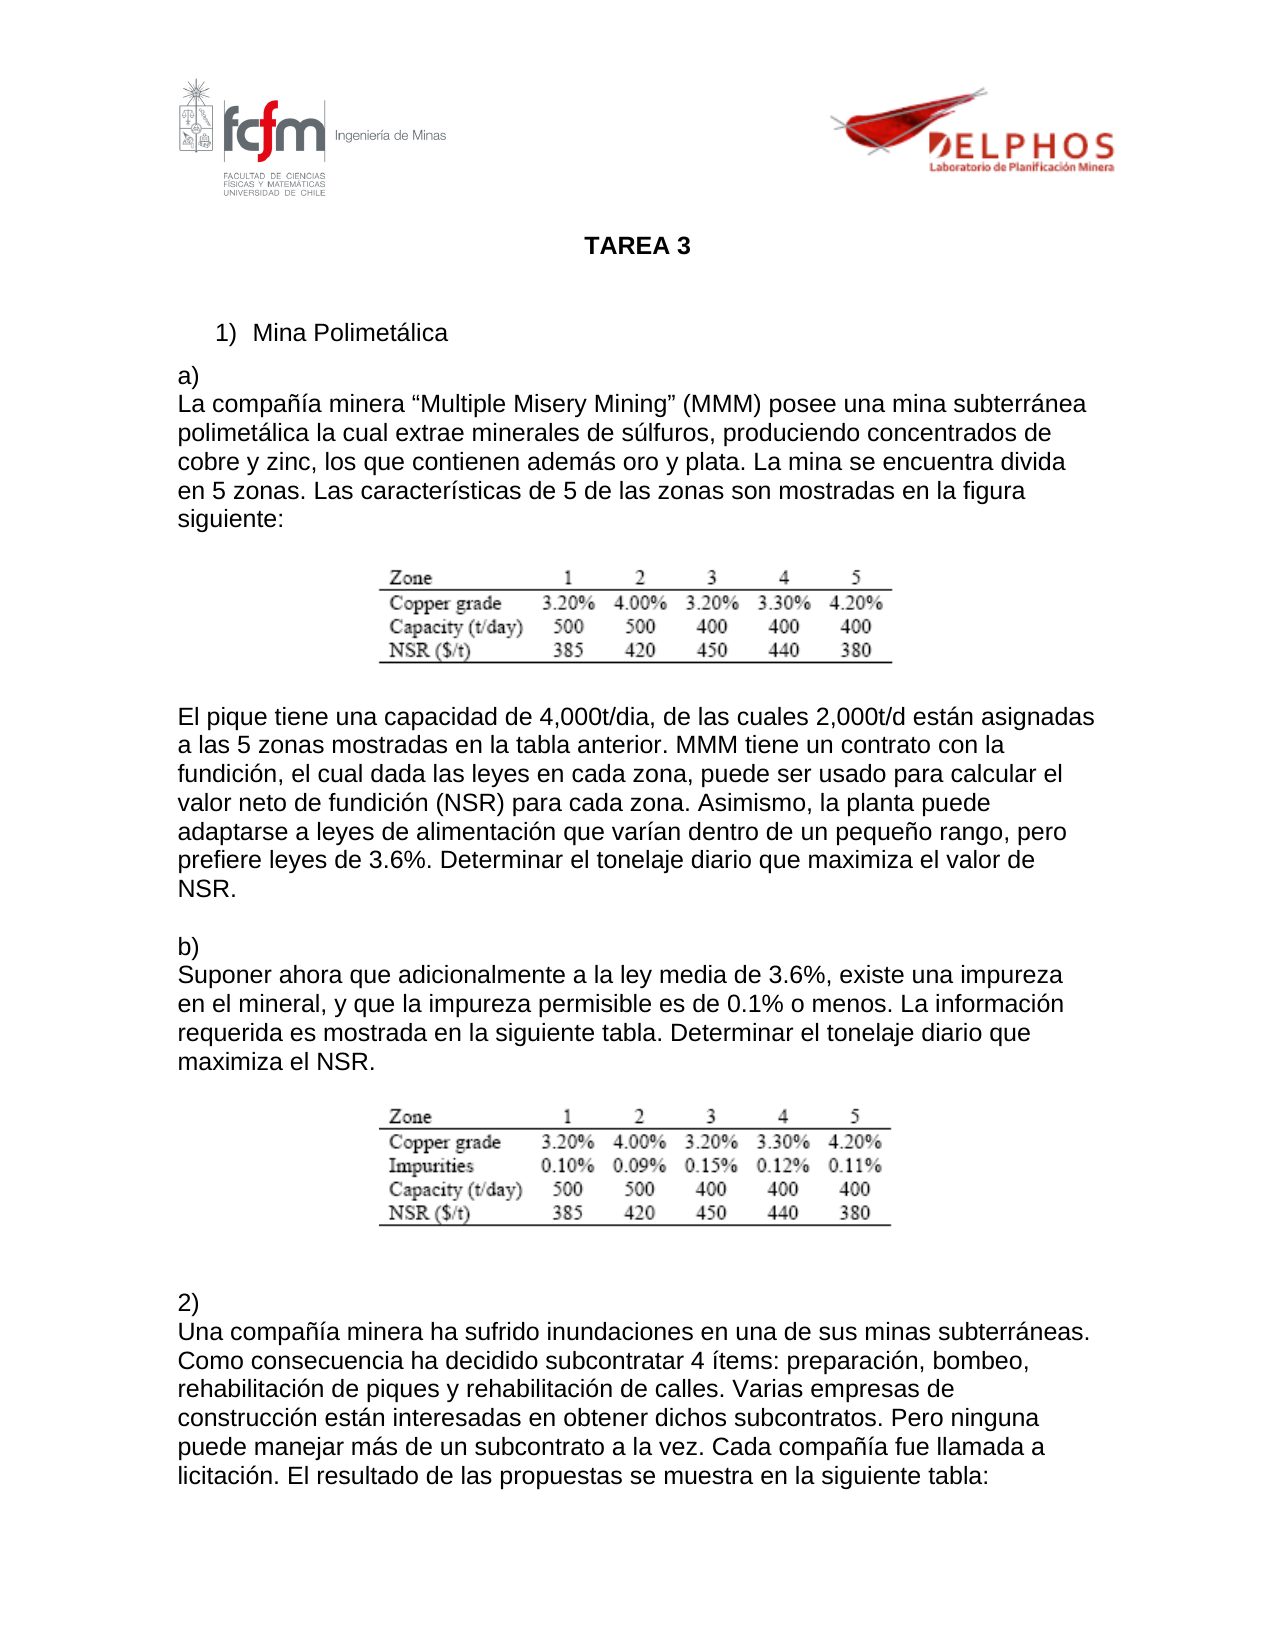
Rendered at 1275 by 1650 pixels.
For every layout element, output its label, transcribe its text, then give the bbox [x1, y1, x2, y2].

text 2) [177, 1288, 1098, 1317]
text Una compañía minera ha sufrido inundaciones en una de sus minas subterráneas. Como consecuencia ha decidido subcontratar 4 ítems: preparación, bombeo, rehabilitación de piques y rehabilitación de calles. Varias empresas de construcción están interesadas en obtener dichos subcontratos. Pero ninguna puede manejar más de un subcontrato a la vez. Cada compañía fue llamada a licitación. El resultado de las propuestas se muestra en la siguiente tabla: [177, 1317, 1098, 1489]
list Mina Polimetálica [215, 317, 1098, 346]
text TAREA 3 [177, 231, 1098, 260]
picture [179, 75, 447, 201]
picture [823, 73, 1135, 203]
text b) [177, 932, 1098, 960]
text Suponer ahora que adicionalmente a la ley media de 3.6%, existe una impureza en el mineral, y que la impureza permisible es de 0.1% o menos. La información requerida es mostrada en la siguiente tabla. Determinar el tonelaje diario que maximiza el NSR. [177, 960, 1098, 1075]
text La compañía minera “Multiple Misery Mining” (MMM) posee una mina subterránea polimetálica la cual extrae minerales de súlfuros, produciendo concentrados de cobre y zinc, los que contienen además oro y plata. La mina se encuentra divida en 5 zonas. Las características de 5 de las zonas son mostradas en la figura siguiente: [177, 389, 1098, 533]
picture [379, 1104, 896, 1231]
text El pique tiene una capacidad de 4,000t/dia, de las cuales 2,000t/d están asignadas a las 5 zonas mostradas en la tabla anterior. MMM tiene un contrato con la fundición, el cual dada las leyes en cada zona, puede ser usado para calcular el valor neto de fundición (NSR) para cada zona. Asimismo, la planta puede adaptarse a leyes de alimentación que varían dentro de un pequeño rango, pero prefiere leyes de 3.6%. Determinar el tonelaje diario que maximiza el valor de NSR. [177, 702, 1098, 903]
picture [370, 561, 905, 673]
text a) [177, 361, 1098, 389]
